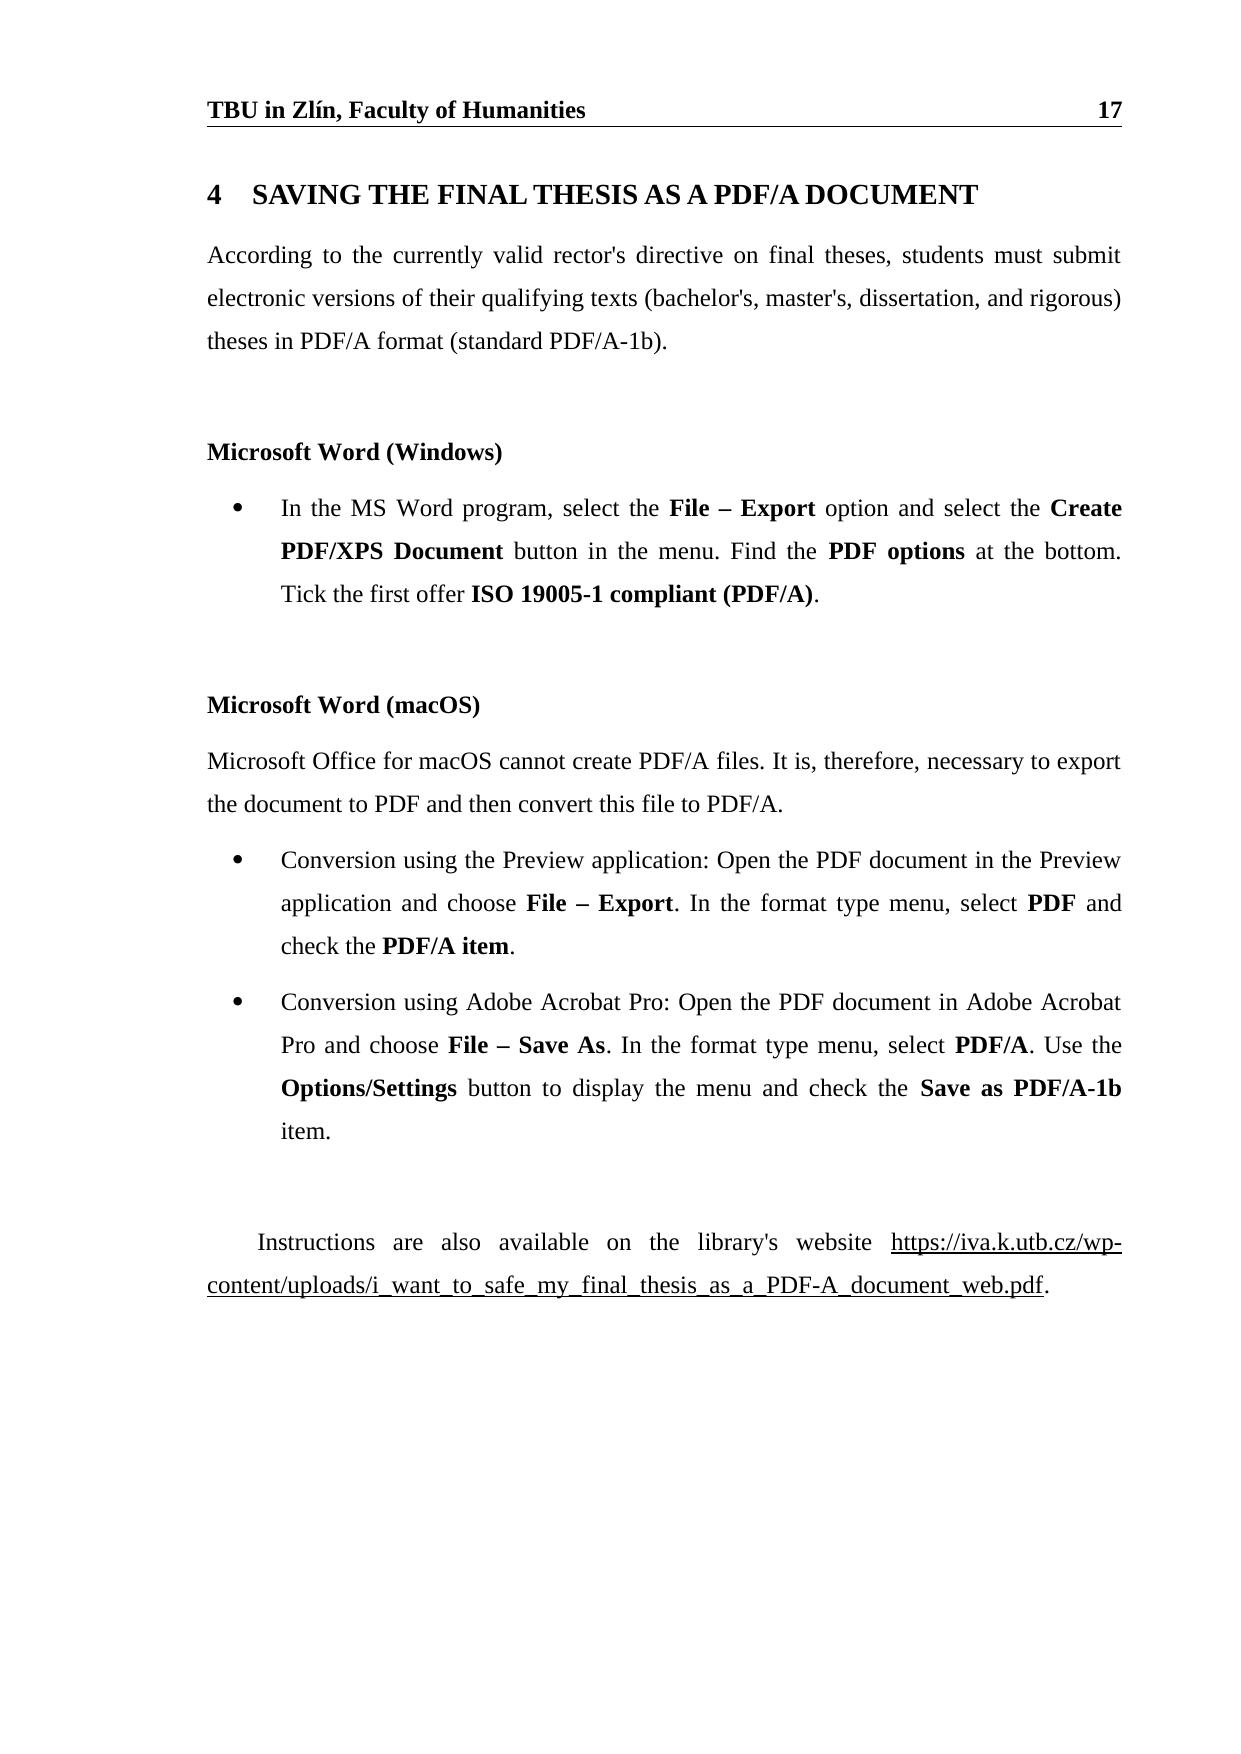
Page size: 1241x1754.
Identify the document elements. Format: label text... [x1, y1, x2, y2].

text Microsoft Word (Windows) [207, 437, 1122, 466]
text Saving the final thesis as a PDF/A document [207, 177, 1122, 211]
list Conversion using the Preview application: Open the PDF document in the Preview application and choose File – Export. In the format type menu, select PDF and check the PDF/A item. [233, 845, 1122, 960]
list In the MS Word program, select the File – Export option and select the Create PDF/XPS Document button in the menu. Find the PDF options at the bottom. Tick the first offer ISO 19005-1 compliant (PDF/A). [233, 493, 1122, 608]
text Microsoft Word (macOS) [207, 691, 1122, 719]
text Instructions are also available on the library's website https://iva.k.utb.cz/wp-content/uploads/i_want_to_safe_my_final_thesis_as_a_PDF-A_document_web.pdf. [207, 1227, 1122, 1299]
text According to the currently valid rector's directive on final theses, students must submit electronic versions of their qualifying texts (bachelor's, master's, dissertation, and rigorous) theses in PDF/A format (standard PDF/A-1b). [207, 240, 1122, 355]
text Microsoft Office for macOS cannot create PDF/A files. It is, therefore, necessary to export the document to PDF and then convert this file to PDF/A. [207, 746, 1122, 818]
list Conversion using Adobe Acrobat Pro: Open the PDF document in Adobe Acrobat Pro and choose File – Save As. In the format type menu, select PDF/A. Use the Options/Settings button to display the menu and check the Save as PDF/A-1b item. [233, 987, 1122, 1145]
